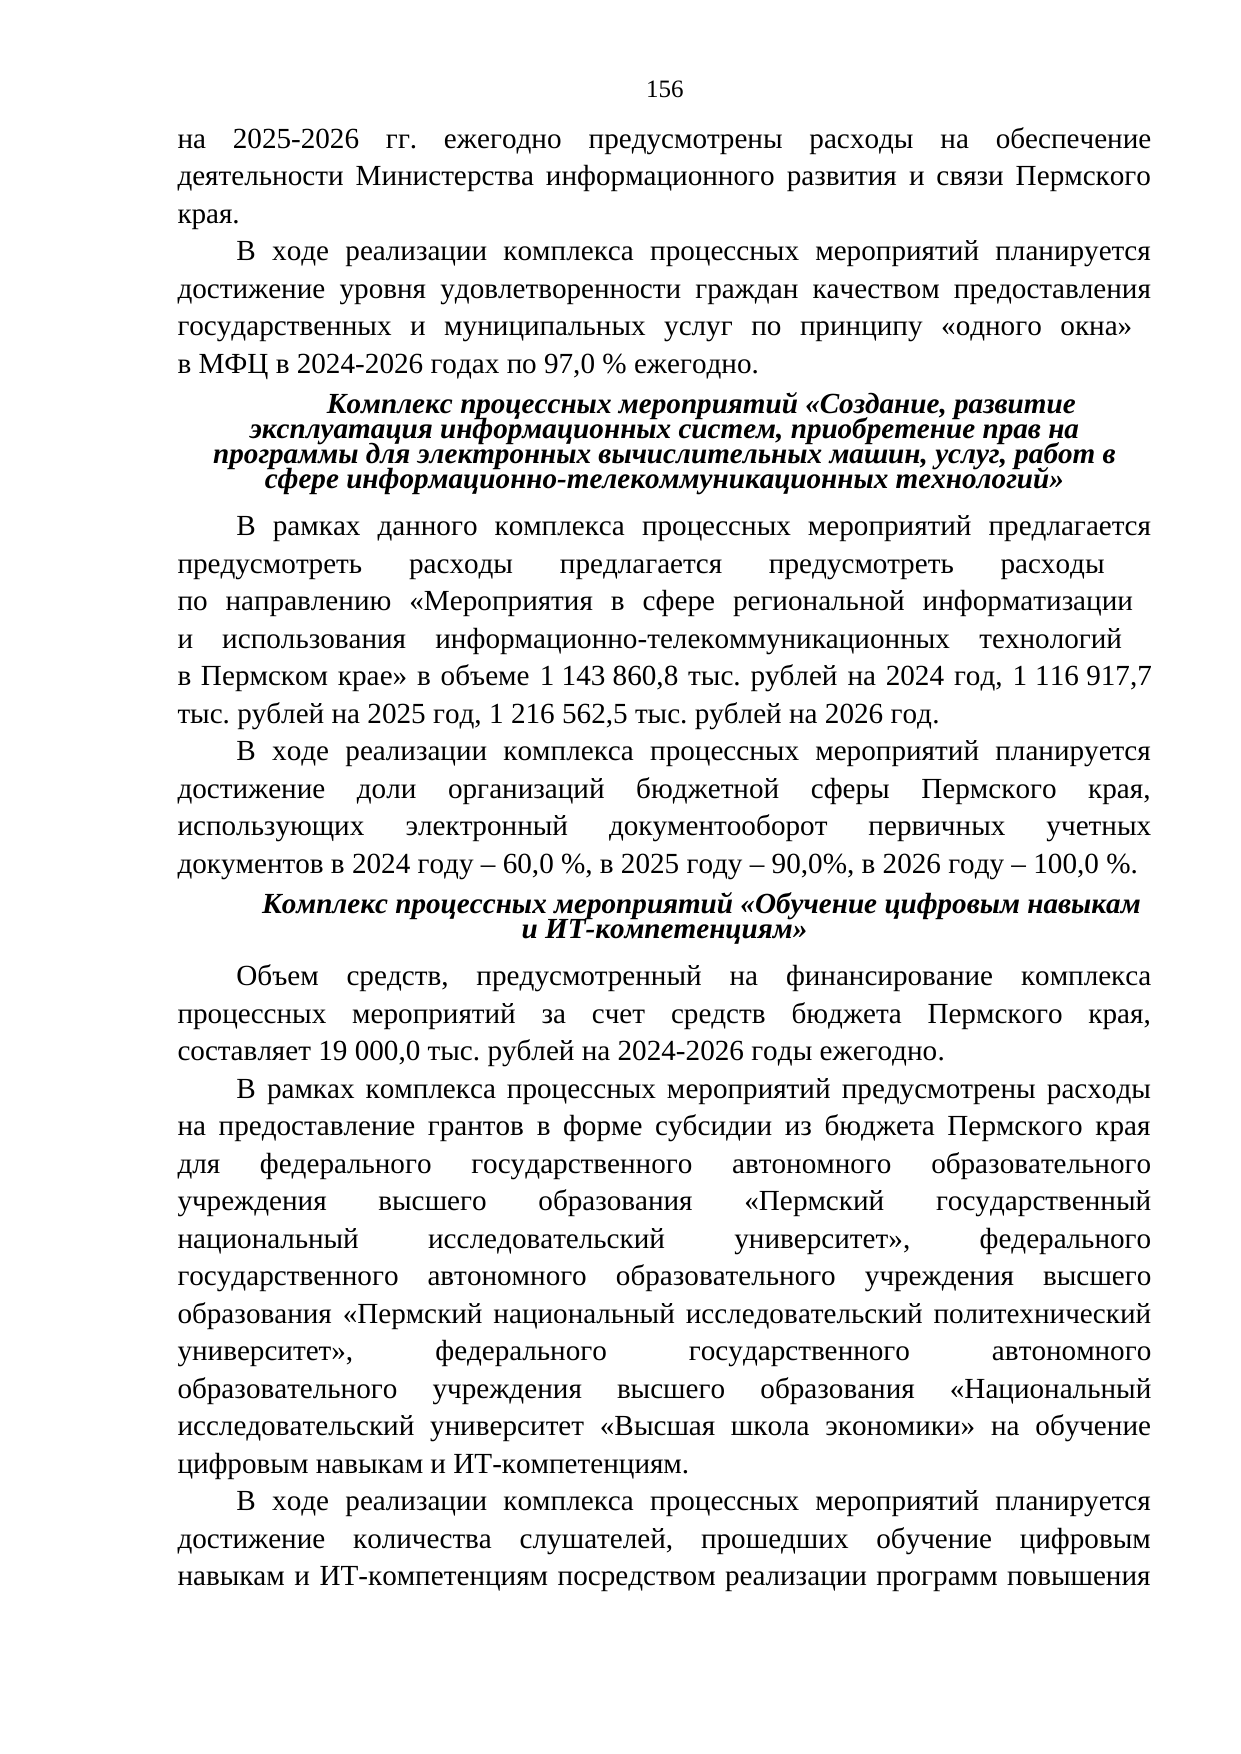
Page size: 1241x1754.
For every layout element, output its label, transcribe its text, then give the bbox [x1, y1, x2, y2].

text Объем средств, предусмотренный на финансирование комплекса процессных мероприятий за счет средств бюджета Пермского края, составляет 19 000,0 тыс. рублей на 2024-2026 годы ежегодно. [177, 956, 1152, 1068]
text Комплекс процессных мероприятий «Создание, развитие эксплуатация информационных систем, приобретение прав на программы для электронных вычислительных машин, услуг, работ в сфере информационно-телекоммуникационных технологий» [177, 393, 1152, 493]
text В рамках комплекса процессных мероприятий предусмотрены расходы на предоставление грантов в форме субсидии из бюджета Пермского края для федерального государственного автономного образовательного учреждения высшего образования «Пермский государственный национальный исследовательский университет», федерального государственного автономного образовательного учреждения высшего образования «Пермский национальный исследовательский политехнический университет», федерального государственного автономного образовательного учреждения высшего образования «Национальный исследовательский университет «Высшая школа экономики» на обучение цифровым навыкам и ИТ-компетенциям. [177, 1068, 1152, 1481]
text В ходе реализации комплекса процессных мероприятий планируется достижение уровня удовлетворенности граждан качеством предоставления государственных и муниципальных услуг по принципу «одного окна» в МФЦ в 2024-2026 годах по 97,0 % ежегодно. [177, 231, 1152, 381]
text В рамках данного комплекса процессных мероприятий предлагается предусмотреть расходы предлагается предусмотреть расходы по направлению «Мероприятия в сфере региональной информатизации и использования информационно-телекоммуникационных технологий в Пермском крае» в объеме 1 143 860,8 тыс. рублей на 2024 год, 1 116 917,7 тыс. рублей на 2025 год, 1 216 562,5 тыс. рублей на 2026 год. [177, 506, 1152, 731]
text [177, 1481, 1152, 1593]
text Комплекс процессных мероприятий «Обучение цифровым навыкам и ИТ-компетенциям» [177, 893, 1152, 943]
text В ходе реализации комплекса процессных мероприятий планируется достижение доли организаций бюджетной сферы Пермского края, использующих электронный документооборот первичных учетных документов в 2024 году – 60,0 %, в 2025 году – 90,0%, в 2026 году – 100,0 %. [177, 731, 1152, 881]
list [177, 118, 1152, 231]
